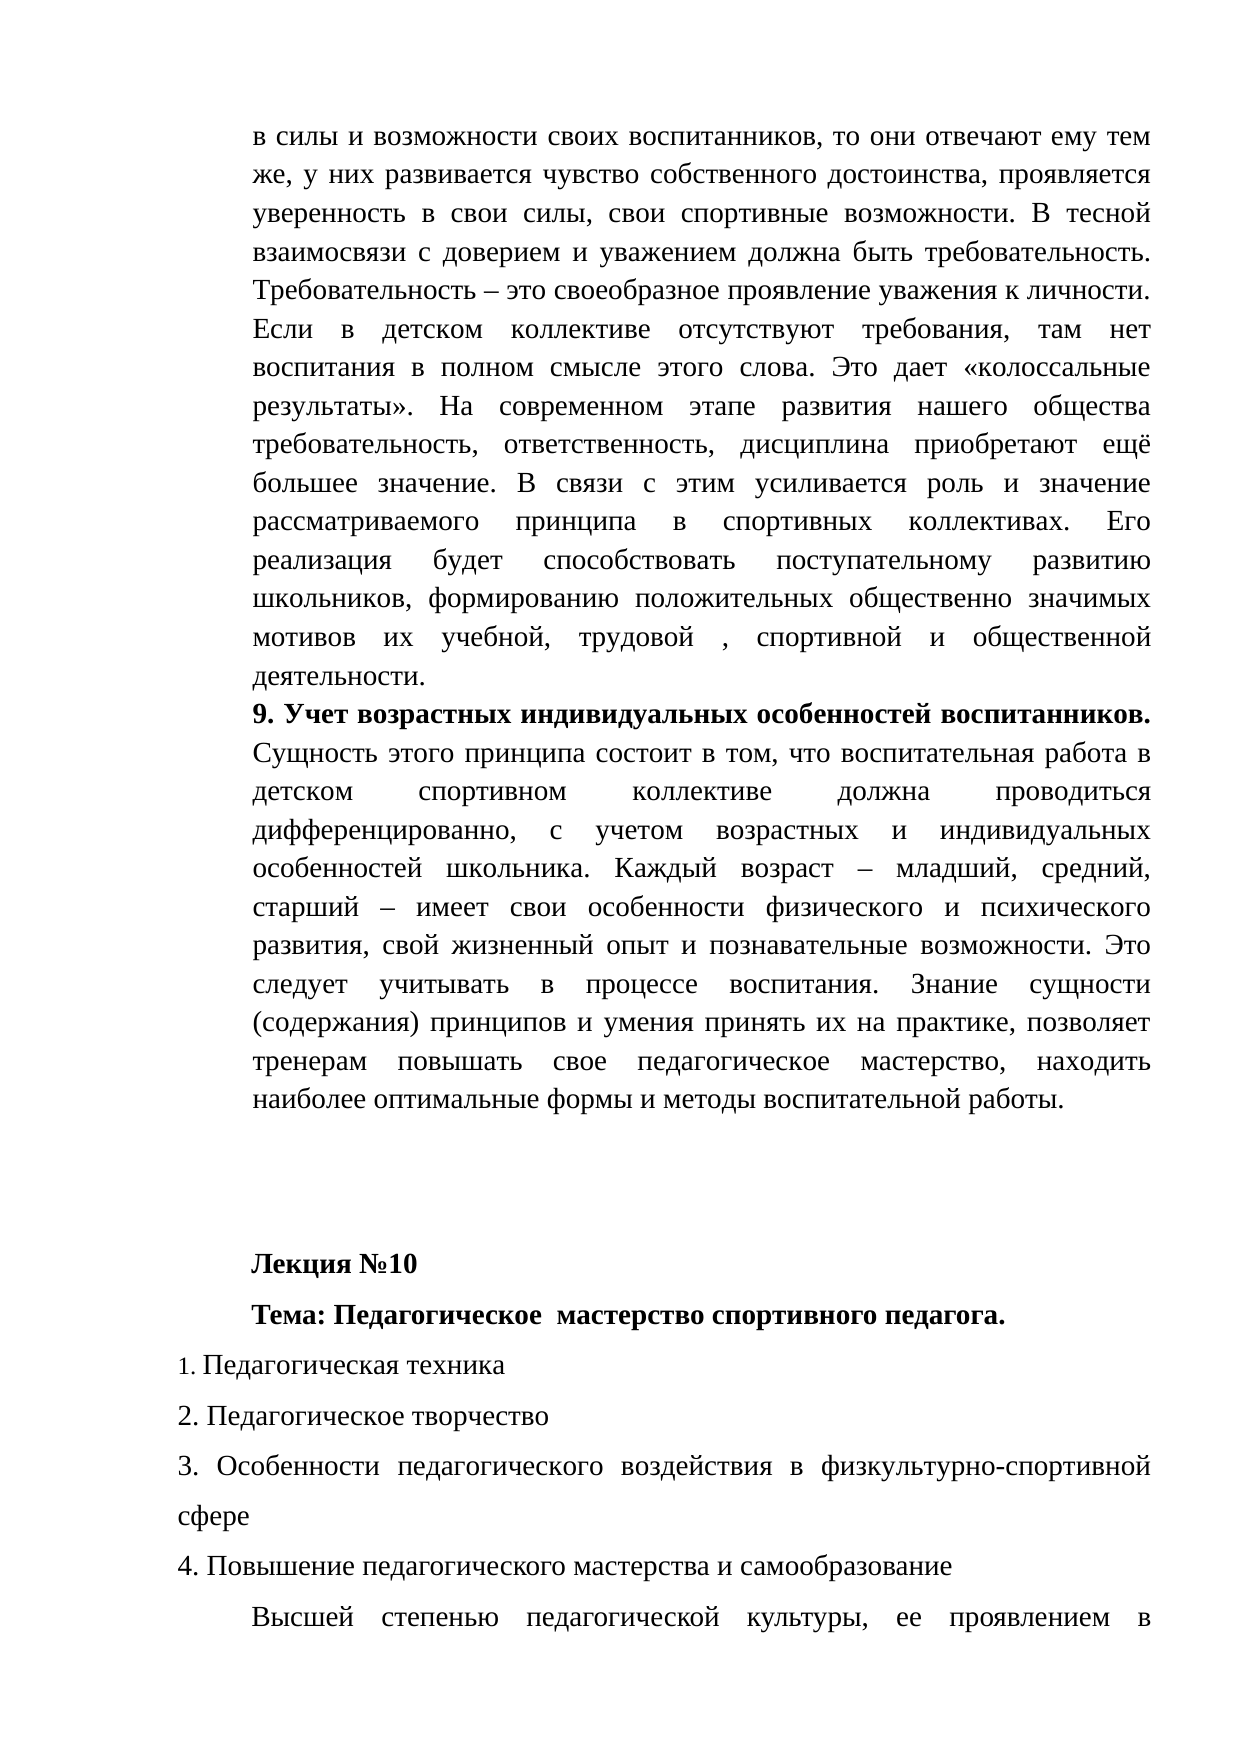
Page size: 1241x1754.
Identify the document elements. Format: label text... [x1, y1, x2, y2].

title 3. Особенности педагогического воздействия в физкультурно-спортивной сфере [177, 1448, 1152, 1532]
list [252, 118, 1152, 691]
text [177, 1599, 1152, 1632]
text 4. Повышение педагогического мастерства и самообразование [177, 1548, 1152, 1582]
list 9. Учет возрастных индивидуальных особенностей воспитанников. Сущность этого принципа состоит в том, что воспитательная работа в детском спортивном коллективе должна проводиться дифференцированно, с учетом возрастных и индивидуальных особенностей школьника. Каждый возраст – младший, средний, старший – имеет свои особенности физического и психического развития, свой жизненный опыт и познавательные возможности. Это следует учитывать в процессе воспитания. Знание сущности (содержания) принципов и умения принять их на практике, позволяет тренерам повышать свое педагогическое мастерство, находить наиболее оптимальные формы и методы воспитательной работы. [252, 696, 1152, 1115]
title 1. Педагогическая техника [177, 1347, 1152, 1381]
title 2. Педагогическое творчество [177, 1398, 1152, 1431]
text Тема: Педагогическое мастерство спортивного педагога. [177, 1297, 1152, 1331]
text Лекция №10 [177, 1247, 1152, 1280]
